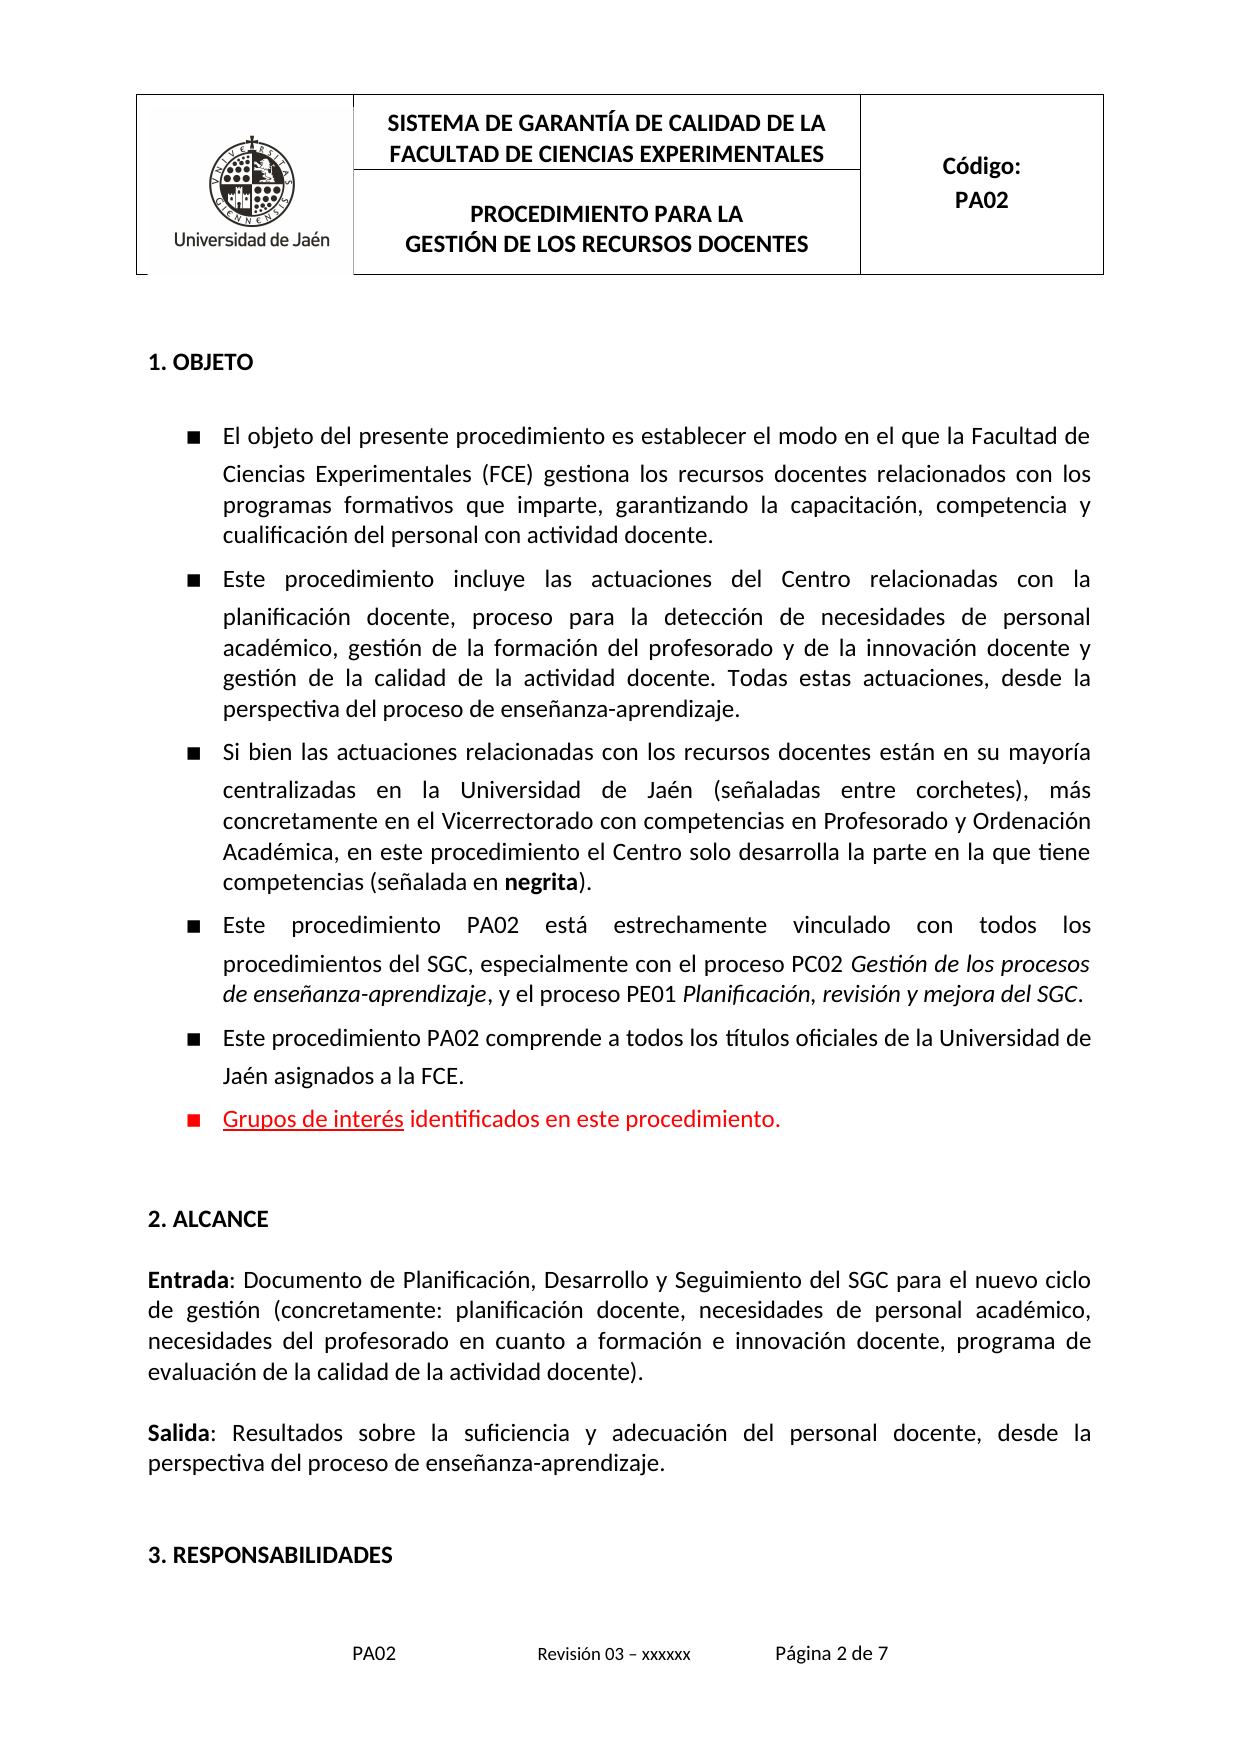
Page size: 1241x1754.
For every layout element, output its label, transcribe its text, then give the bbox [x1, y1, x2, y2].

list Este procedimiento PA02 comprende a todos los títulos oficiales de la Universidad de Jaén asignados a la FCE. [185, 1009, 1092, 1091]
list Este procedimiento incluye las actuaciones del Centro relacionadas con la planificación docente, proceso para la detección de necesidades de personal académico, gestión de la formación del profesorado y de la innovación docente y gestión de la calidad de la actividad docente. Todas estas actuaciones, desde la perspectiva del proceso de enseñanza-aprendizaje. [185, 550, 1092, 723]
list Este procedimiento PA02 está estrechamente vinculado con todos los procedimientos del SGC, especialmente con el proceso PC02 Gestión de los procesos de enseñanza-aprendizaje, y el proceso PE01 Planificación, revisión y mejora del SGC. [185, 897, 1092, 1009]
text 3. RESPONSABILIDADES [148, 1539, 1092, 1569]
list Si bien las actuaciones relacionadas con los recursos docentes están en su mayoría centralizadas en la Universidad de Jaén (señaladas entre corchetes), más concretamente en el Vicerrectorado con competencias en Profesorado y Ordenación Académica, en este procedimiento el Centro solo desarrolla la parte en la que tiene competencias (señalada en negrita). [185, 723, 1092, 897]
list Grupos de interés identificados en este procedimiento. [185, 1091, 1092, 1142]
text 1. OBJETO [148, 346, 1092, 377]
text Salida: Resultados sobre la suficiencia y adecuación del personal docente, desde la perspectiva del proceso de enseñanza-aprendizaje. [148, 1417, 1092, 1478]
text 2. ALCANCE [148, 1203, 1092, 1233]
list El objeto del presente procedimiento es establecer el modo en el que la Facultad de Ciencias Experimentales (FCE) gestiona los recursos docentes relacionados con los programas formativos que imparte, garantizando la capacitación, competencia y cualificación del personal con actividad docente. [185, 407, 1092, 550]
picture [147, 107, 354, 275]
text Entrada: Documento de Planificación, Desarrollo y Seguimiento del SGC para el nuevo ciclo de gestión (concretamente: planificación docente, necesidades de personal académico, necesidades del profesorado en cuanto a formación e innovación docente, programa de evaluación de la calidad de la actividad docente). [148, 1264, 1092, 1386]
